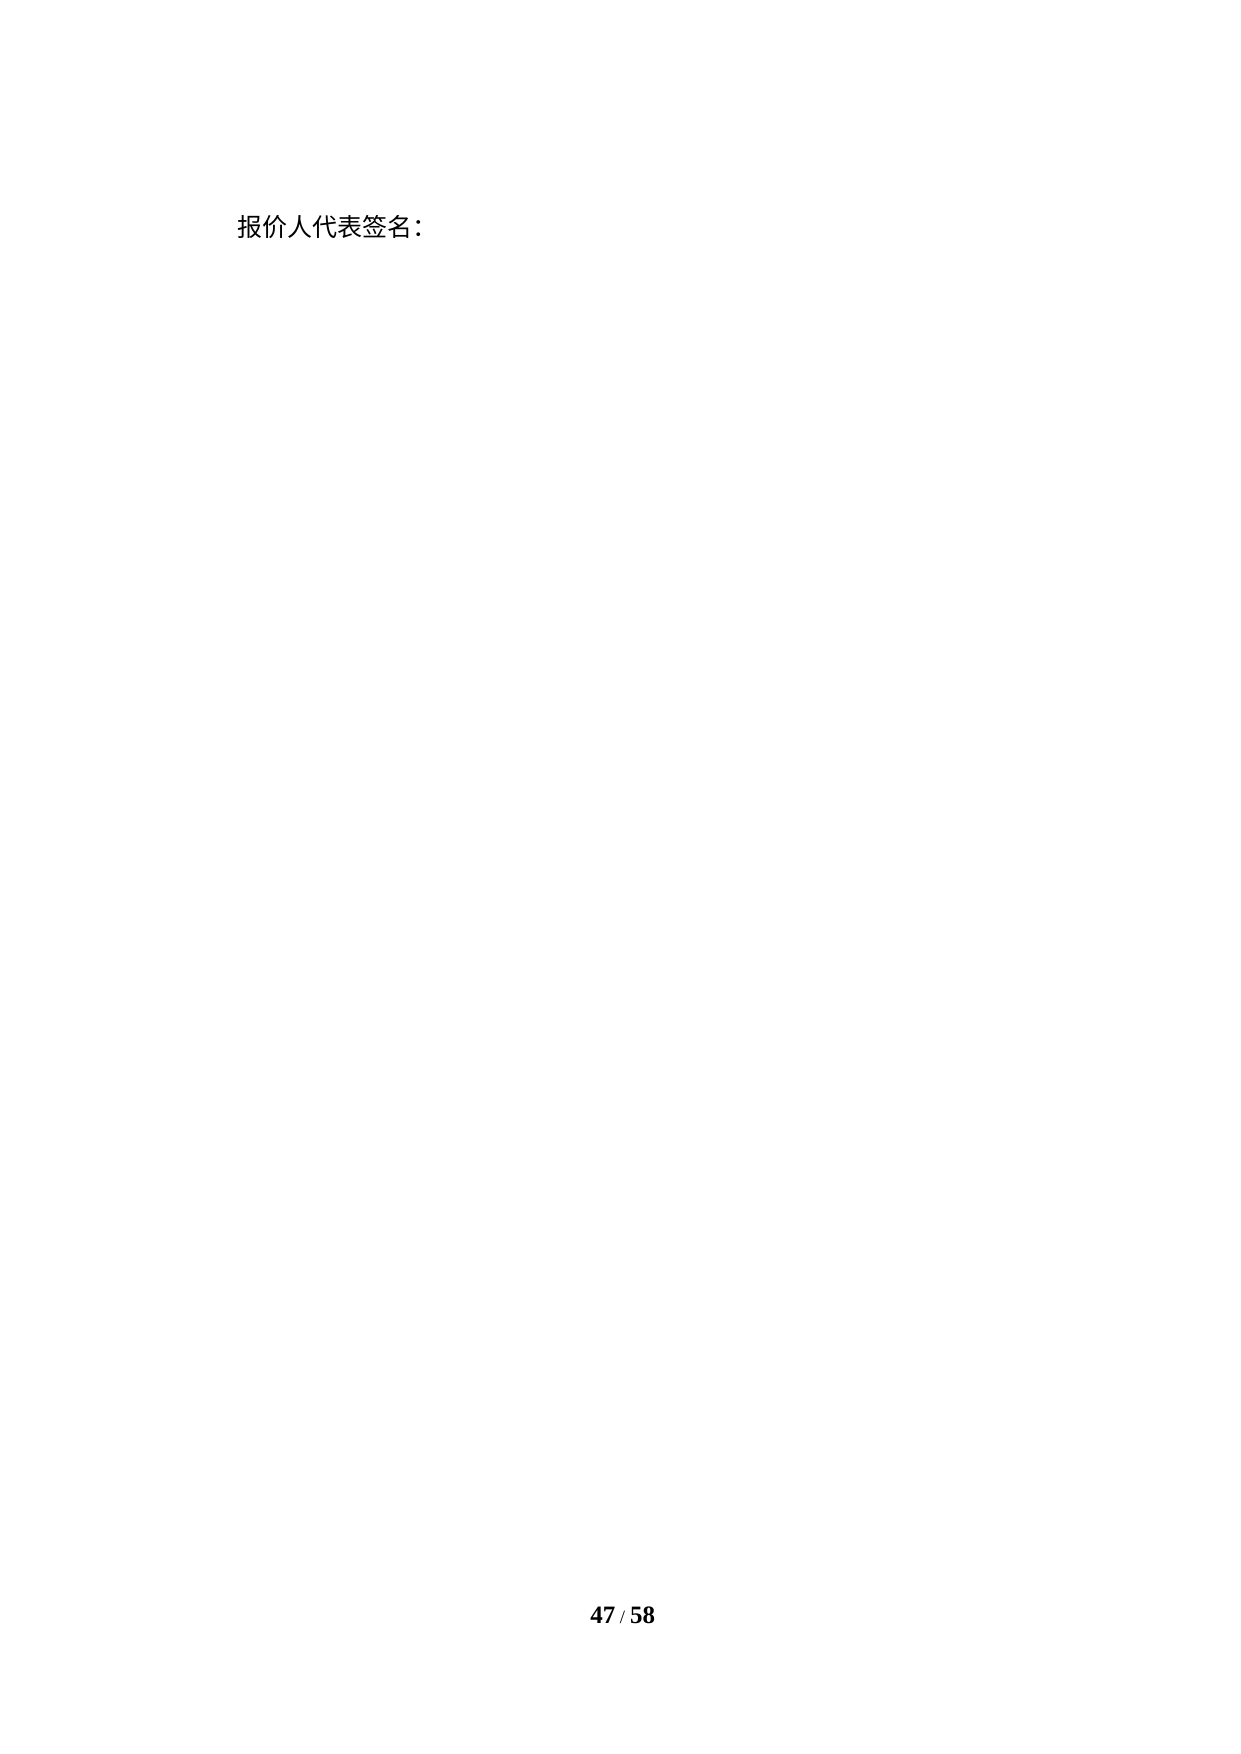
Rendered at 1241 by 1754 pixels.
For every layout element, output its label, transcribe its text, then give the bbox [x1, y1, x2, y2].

text 报价人代表签名： [187, 193, 1053, 258]
